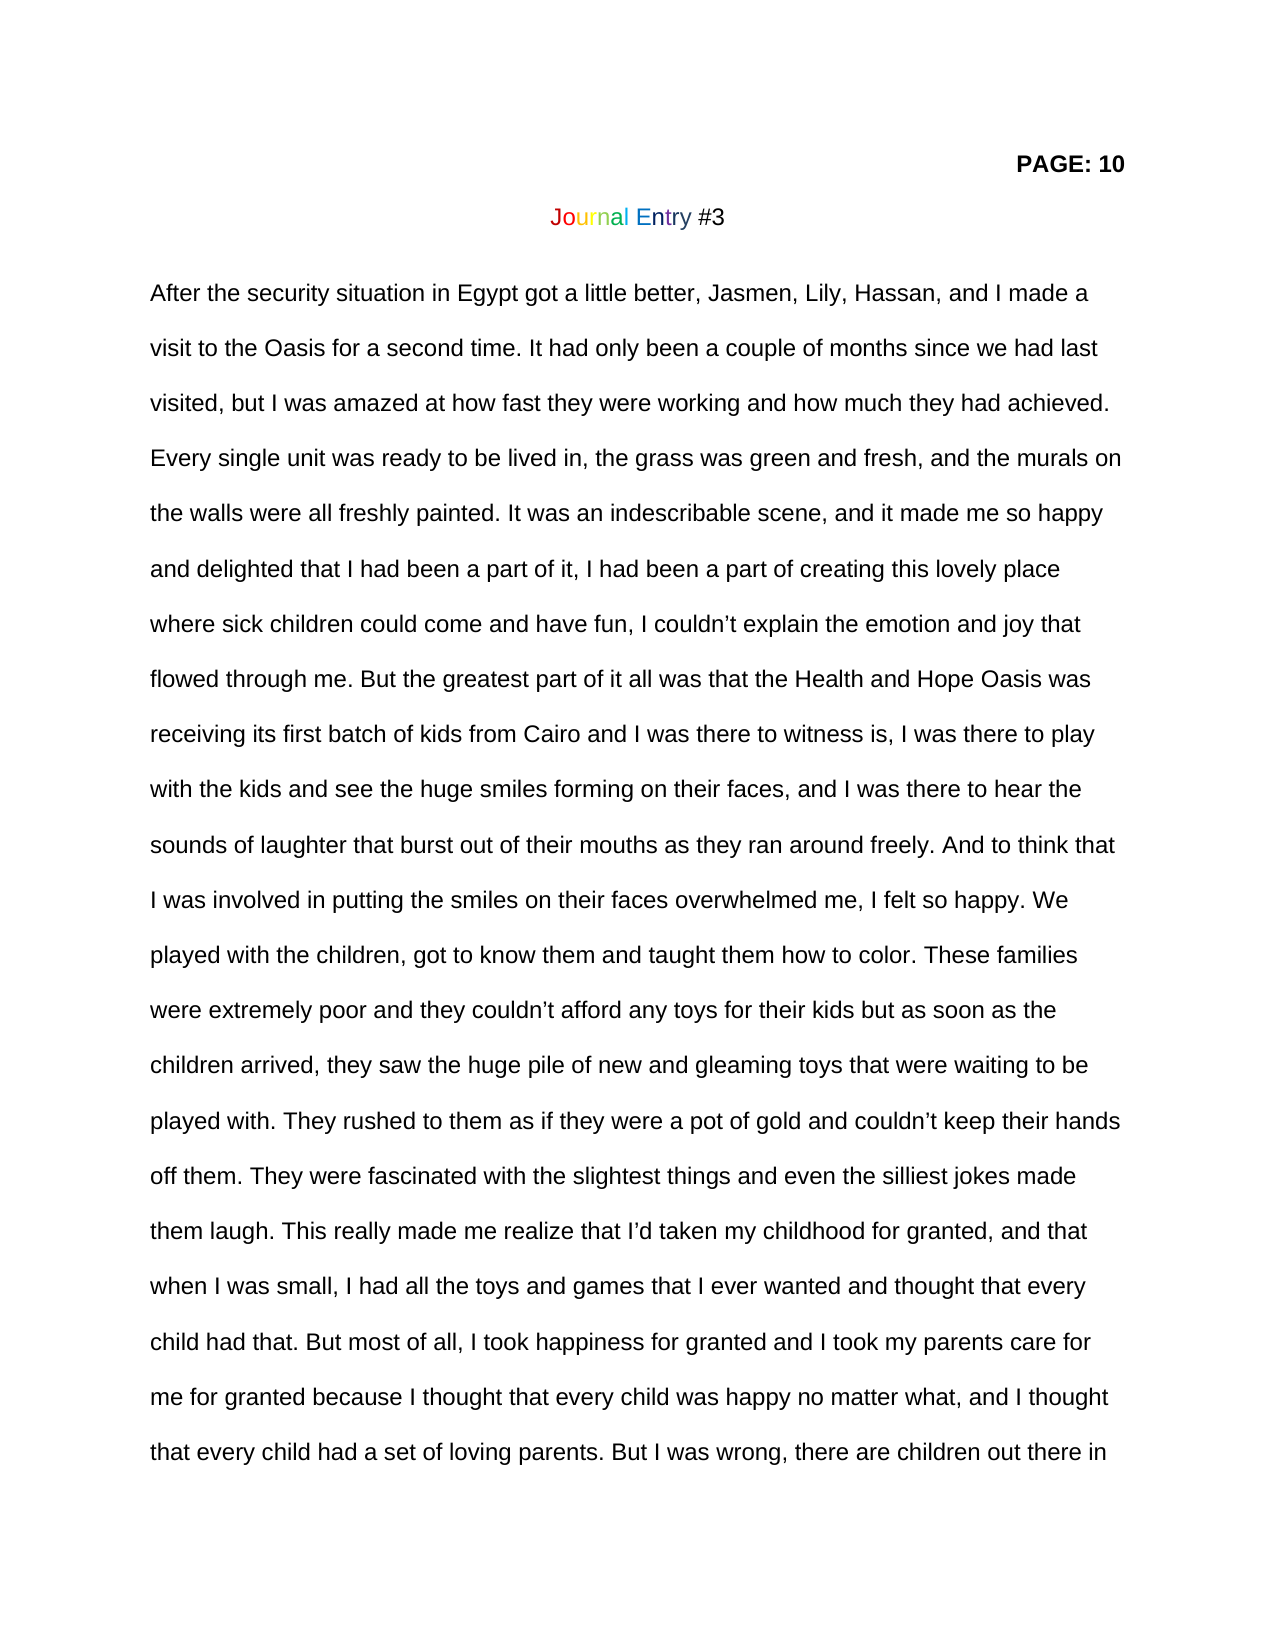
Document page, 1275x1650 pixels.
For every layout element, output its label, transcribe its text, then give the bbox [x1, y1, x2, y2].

text PAGE: 10 [150, 150, 1125, 178]
text After the security situation in Egypt got a little better, Jasmen, Lily, Hassan, and I made a visit to the Oasis for a second time. It had only been a couple of months since we had last visited, but I was amazed at how fast they were working and how much they had achieved. Every single unit was ready to be lived in, the grass was green and fresh, and the murals on the walls were all freshly painted. It was an indescribable scene, and it made me so happy and delighted that I had been a part of it, I had been a part of creating this lovely place where sick children could come and have fun, I couldn’t explain the emotion and joy that flowed through me. But the greatest part of it all was that the Health and Hope Oasis was receiving its first batch of kids from Cairo and I was there to witness is, I was there to play with the kids and see the huge smiles forming on their faces, and I was there to hear the sounds of laughter that burst out of their mouths as they ran around freely. And to think that I was involved in putting the smiles on their faces overwhelmed me, I felt so happy. We played with the children, got to know them and taught them how to color. These families were extremely poor and they couldn’t afford any toys for their kids but as soon as the children arrived, they saw the huge pile of new and gleaming toys that were waiting to be played with. They rushed to them as if they were a pot of gold and couldn’t keep their hands off them. They were fascinated with the slightest things and even the silliest jokes made them laugh. This really made me realize that I’d taken my childhood for granted, and that when I was small, I had all the toys and games that I ever wanted and thought that every child had that. But most of all, I took happiness for granted and I took my parents care for me for granted because I thought that every child was happy no matter what, and I thought that every child had a set of loving parents. But I was wrong, there are children out there in [150, 278, 1125, 1466]
text Journal Entry #3 [150, 202, 1125, 230]
